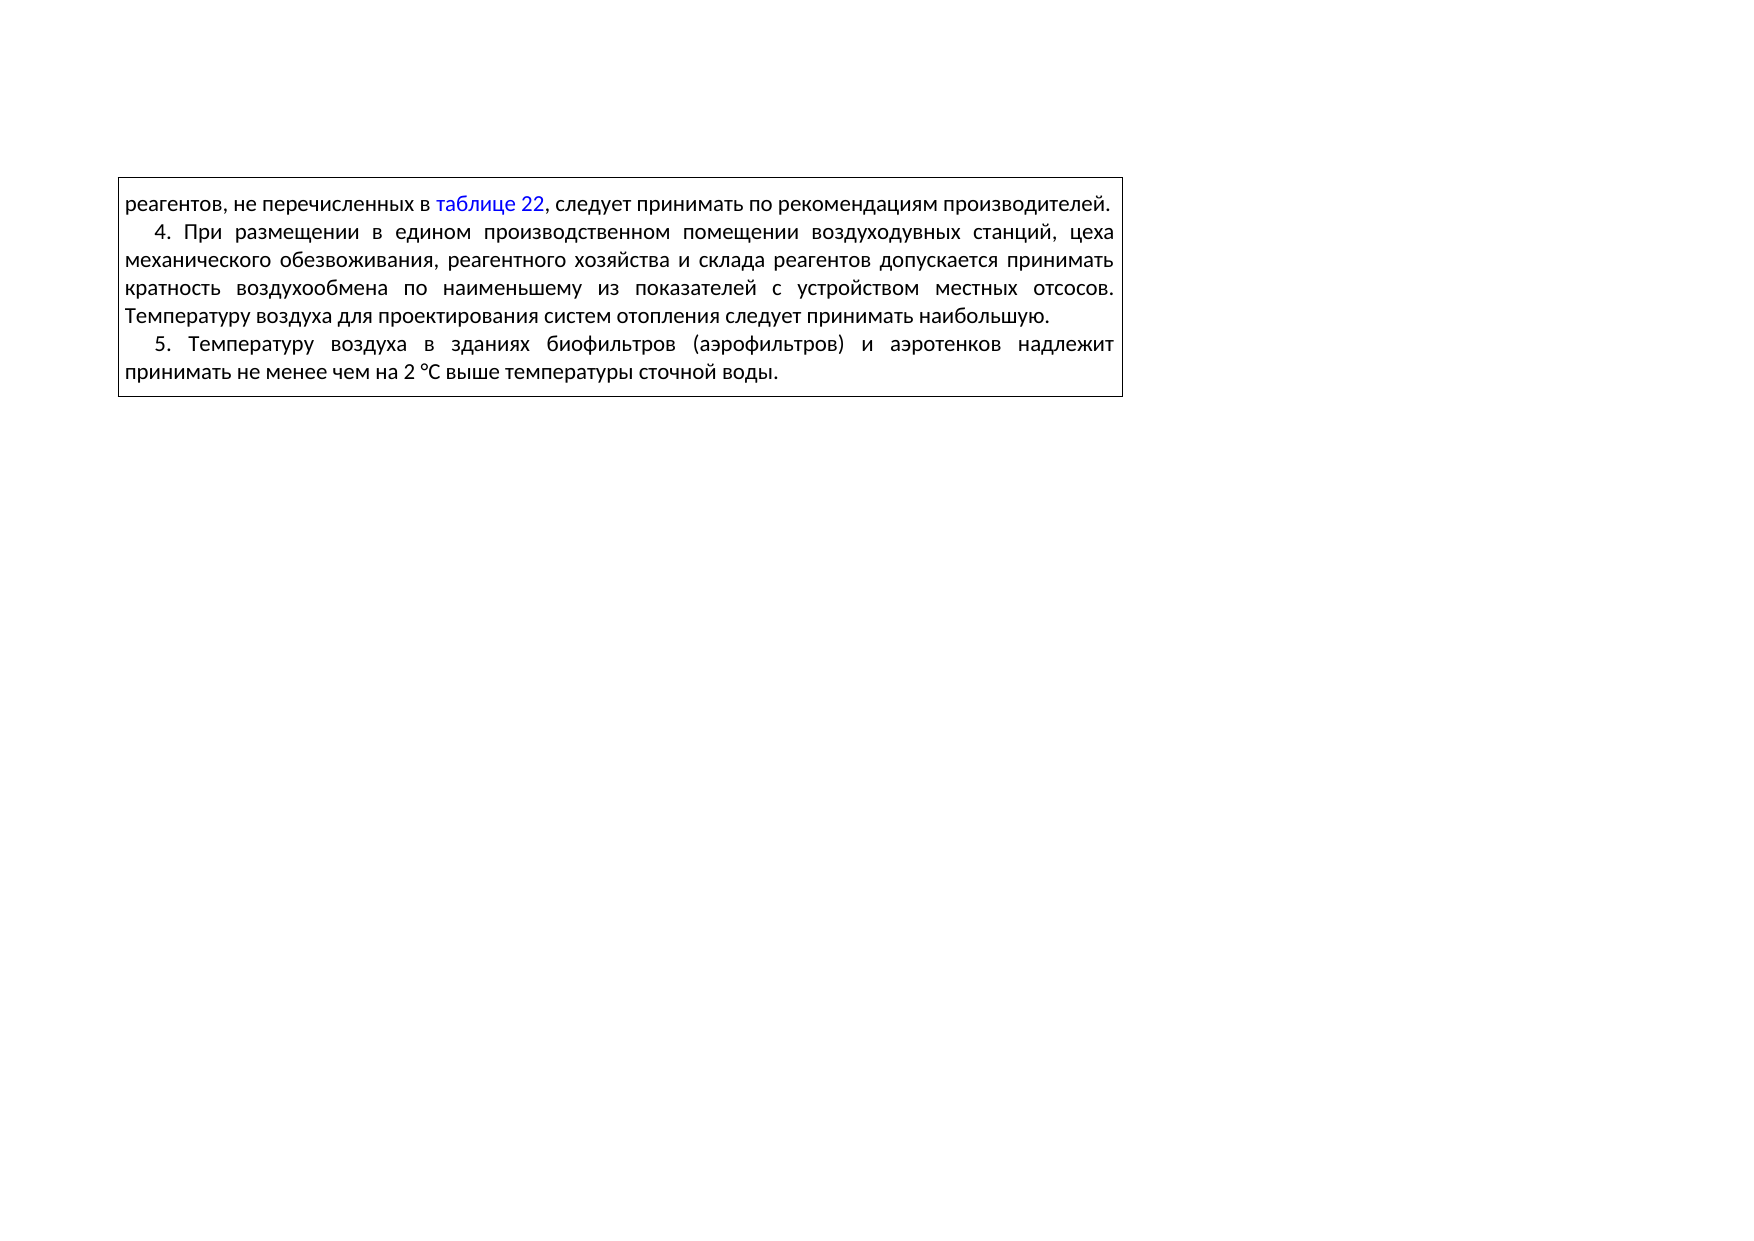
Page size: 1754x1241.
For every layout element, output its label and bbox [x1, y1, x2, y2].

table_cell [119, 178, 1122, 396]
